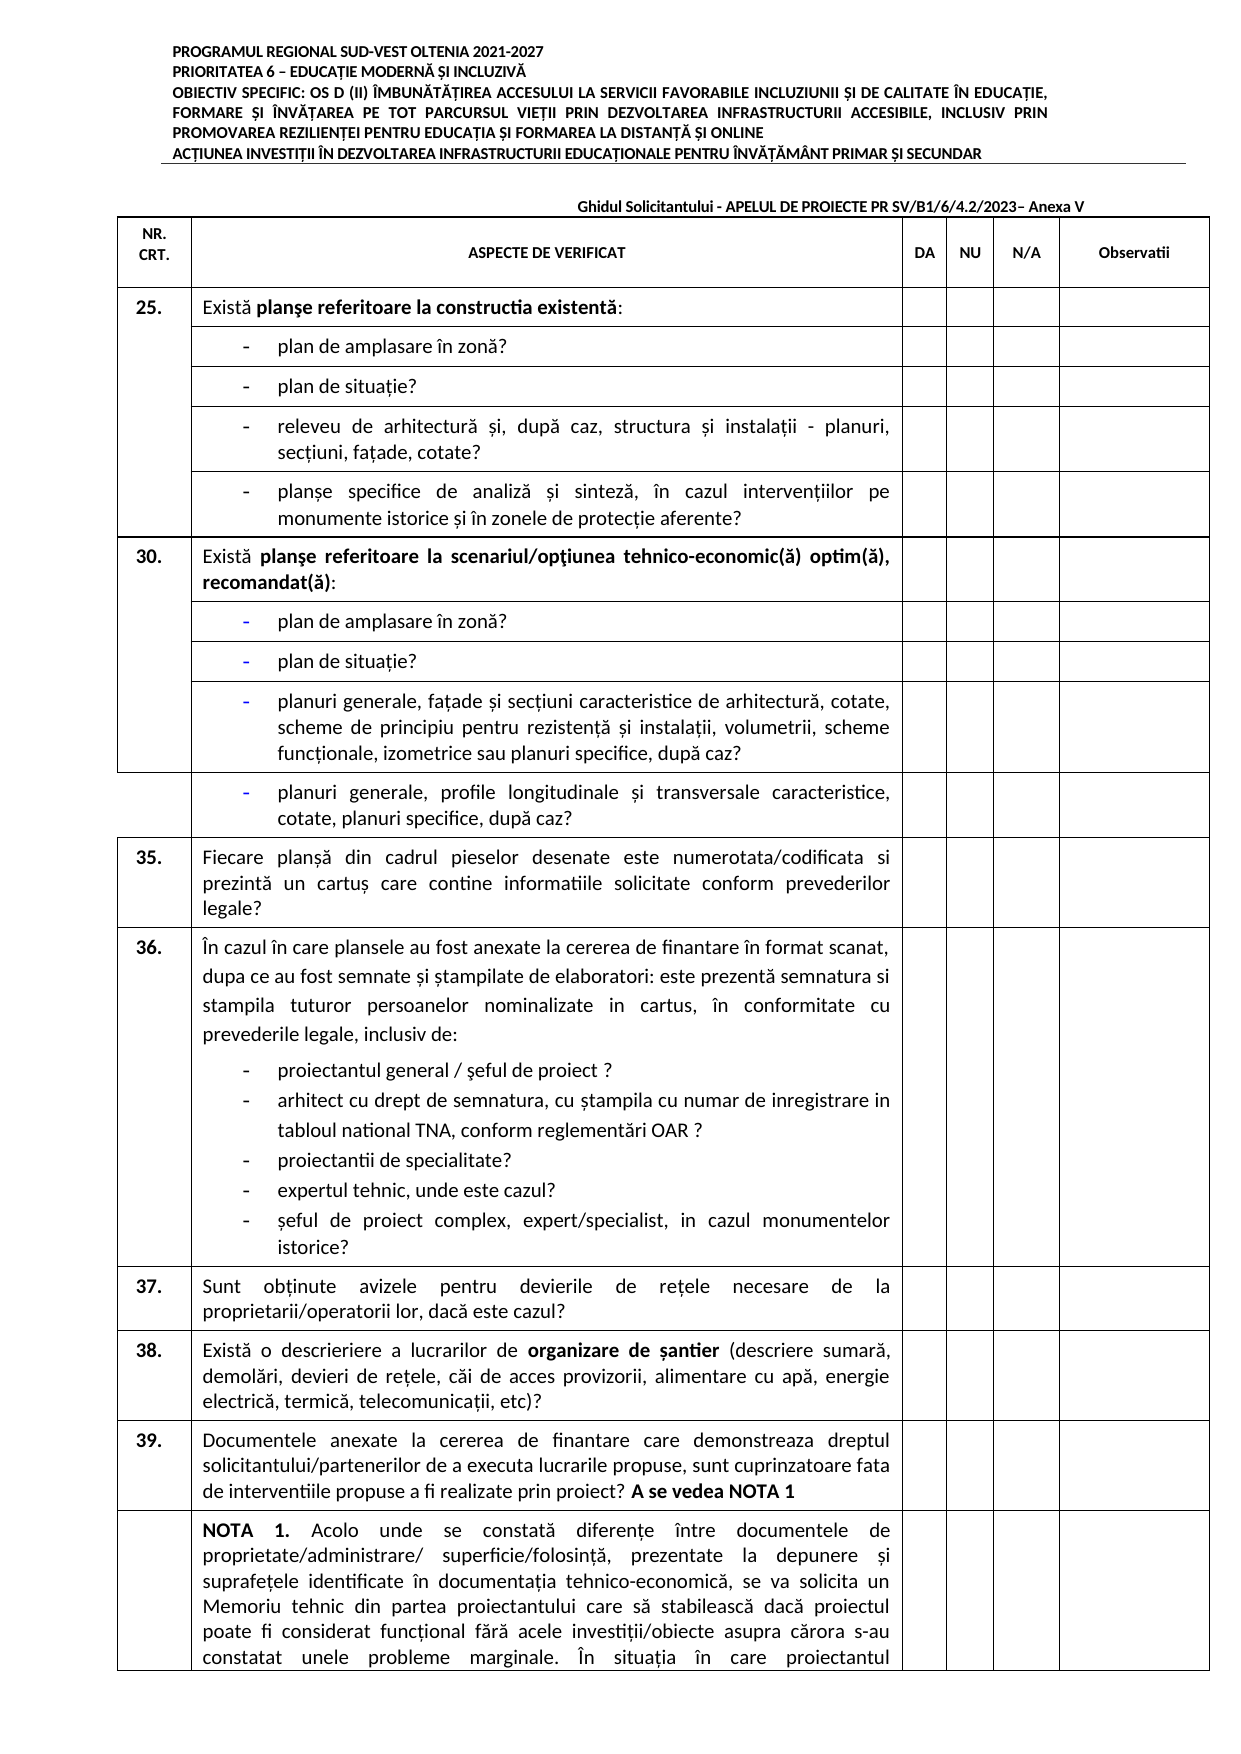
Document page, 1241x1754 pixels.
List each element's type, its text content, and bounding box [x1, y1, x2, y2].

table_cell [994, 773, 1059, 837]
table_cell [903, 367, 946, 406]
table_cell [947, 773, 993, 837]
table_cell Sunt obținute avizele pentru devierile de rețele necesare de la proprietarii/operatorii lor, dacă este cazul? [192, 1267, 902, 1330]
table_header Observatii [1060, 218, 1209, 287]
table_cell [994, 472, 1059, 536]
table_cell [903, 773, 946, 837]
table_header NR. CRT. [118, 218, 191, 287]
table_cell [1060, 407, 1209, 471]
table_header NU [947, 218, 993, 287]
table_cell [1060, 602, 1209, 641]
table_cell [903, 288, 946, 326]
table_cell [947, 1267, 993, 1330]
table_cell Fiecare planşă din cadrul pieselor desenate este numerotata/codificata si prezintă un cartuş care contine informatiile solicitate conform prevederilor legale? [192, 838, 902, 927]
table_cell [903, 1331, 946, 1420]
table_cell plan de amplasare în zonă? [192, 327, 902, 366]
table_cell [947, 538, 993, 601]
table_cell [1060, 288, 1209, 326]
table_cell [1060, 1511, 1209, 1669]
table_cell [947, 367, 993, 406]
table_cell [947, 1421, 993, 1510]
table_cell [1060, 1331, 1209, 1420]
table_cell [903, 838, 946, 927]
table_cell [947, 407, 993, 471]
table_cell [994, 642, 1059, 681]
table_cell În cazul în care plansele au fost anexate la cererea de finantare în format scanat, dupa ce au fost semnate și ștampilate de elaboratori: este prezentă semnatura si stampila tuturor persoanelor nominalizate in cartus, în conformitate cu prevederile legale, inclusiv de: proiectantul general / şeful de proiect ? arhitect cu drept de semnatura, cu ștampila cu numar de inregistrare in tabloul national TNA, conform reglementări OAR ? proiectantii de specialitate? expertul tehnic, unde este cazul? șeful de proiect complex, expert/specialist, in cazul monumentelor istorice? [192, 928, 902, 1266]
table_cell [903, 538, 946, 601]
table_cell [1060, 472, 1209, 536]
table_cell [1060, 682, 1209, 772]
table_cell [994, 538, 1059, 601]
table_cell [903, 1267, 946, 1330]
table_cell [903, 1511, 946, 1669]
table_cell planşe specifice de analiză şi sinteză, în cazul intervenţiilor pe monumente istorice şi în zonele de protecţie aferente? [192, 472, 902, 536]
table_cell [994, 327, 1059, 366]
table_cell Documentele anexate la cererea de finantare care demonstreaza dreptul solicitantului/partenerilor de a executa lucrarile propuse, sunt cuprinzatoare fata de interventiile propuse a fi realizate prin proiect? A se vedea NOTA 1 [192, 1421, 902, 1510]
table_header ASPECTE DE VERIFICAT [192, 218, 902, 287]
table_cell [903, 1421, 946, 1510]
table_cell [118, 1331, 191, 1420]
table_cell plan de situaţie? [192, 367, 902, 406]
table_cell [118, 538, 191, 772]
table_cell [903, 602, 946, 641]
table_cell [903, 407, 946, 471]
table_cell [994, 288, 1059, 326]
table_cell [192, 1511, 902, 1669]
table_cell [1060, 773, 1209, 837]
table_cell [947, 1511, 993, 1669]
table_cell [1060, 367, 1209, 406]
table_cell [947, 1331, 993, 1420]
table_cell Există planşe referitoare la scenariul/opţiunea tehnico-economic(ă) optim(ă), recomandat(ă): [192, 538, 902, 601]
table_cell [118, 288, 191, 536]
table_cell [1060, 1421, 1209, 1510]
table_cell [903, 327, 946, 366]
table_cell [903, 642, 946, 681]
table_cell [994, 1331, 1059, 1420]
table_header DA [903, 218, 946, 287]
table_cell [947, 682, 993, 772]
table_cell [1060, 1267, 1209, 1330]
table_cell [947, 327, 993, 366]
table_cell [118, 928, 191, 1266]
table_cell plan de situaţie? [192, 642, 902, 681]
table_cell [947, 472, 993, 536]
table_cell planuri generale, profile longitudinale şi transversale caracteristice, cotate, planuri specifice, după caz? [192, 773, 902, 837]
table_cell [903, 682, 946, 772]
table_cell [994, 682, 1059, 772]
table_cell [118, 838, 191, 927]
table_cell [1060, 327, 1209, 366]
table_cell [947, 928, 993, 1266]
table_cell [1060, 642, 1209, 681]
table_cell [994, 928, 1059, 1266]
table_cell [994, 1421, 1059, 1510]
table_cell [903, 928, 946, 1266]
table_cell [118, 1267, 191, 1330]
table_cell [947, 838, 993, 927]
table_cell [118, 1421, 191, 1510]
table_cell releveu de arhitectură şi, după caz, structura şi instalaţii - planuri, secţiuni, faţade, cotate? [192, 407, 902, 471]
table_cell [1060, 928, 1209, 1266]
table_cell [947, 642, 993, 681]
table_cell [1060, 538, 1209, 601]
table_cell [994, 407, 1059, 471]
table_header N/A [994, 218, 1059, 287]
table_cell [947, 602, 993, 641]
table_cell [994, 367, 1059, 406]
table_cell [947, 288, 993, 326]
table_cell [994, 1511, 1059, 1669]
table_cell [903, 472, 946, 536]
table_cell planuri generale, faţade şi secţiuni caracteristice de arhitectură, cotate, scheme de principiu pentru rezistenţă şi instalaţii, volumetrii, scheme funcţionale, izometrice sau planuri specifice, după caz? [192, 682, 902, 772]
table_cell Există o descrieriere a lucrarilor de organizare de şantier (descriere sumară, demolări, devieri de rețele, căi de acces provizorii, alimentare cu apă, energie electrică, termică, telecomunicații, etc)? [192, 1331, 902, 1420]
table_cell [994, 602, 1059, 641]
table_cell [994, 838, 1059, 927]
table_cell plan de amplasare în zonă? [192, 602, 902, 641]
table_cell Există planşe referitoare la constructia existentă: [192, 288, 902, 326]
table_cell [994, 1267, 1059, 1330]
table_cell [118, 1511, 191, 1669]
table_cell [1060, 838, 1209, 927]
